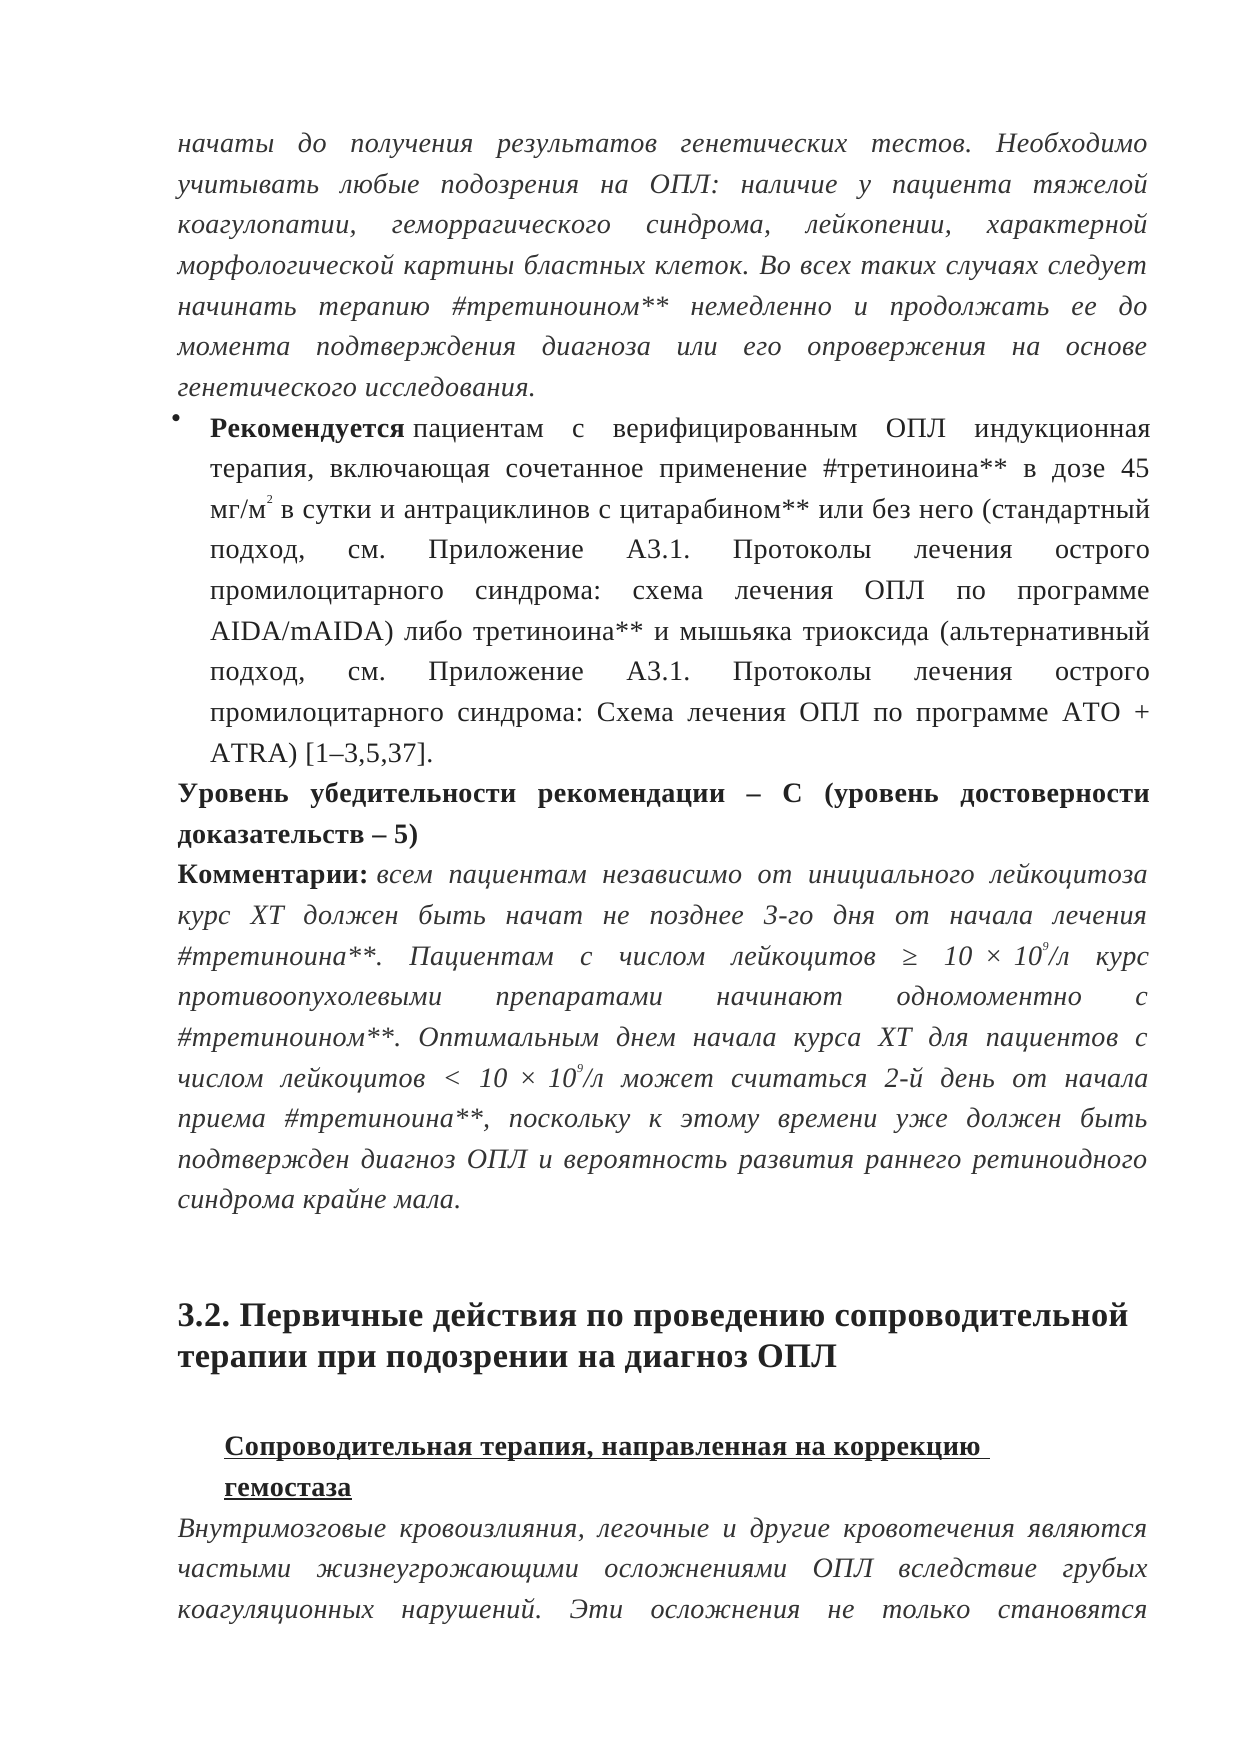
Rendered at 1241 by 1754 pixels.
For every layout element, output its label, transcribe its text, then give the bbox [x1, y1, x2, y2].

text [177, 118, 1152, 402]
text Сопроводительная терапия, направленная на коррекцию гемостаза [224, 1421, 1105, 1502]
list Рекомендуется пациентам с верифицированным ОПЛ индукционная терапия, включающая сочетанное применение #третиноина** в дозе 45 мг/м2 в сутки и антрациклинов с цитарабином** или без него (стандартный подход, см. Приложение А3.1. Протоколы лечения острого промилоцитарного синдрома: схема лечения ОПЛ по программе AIDA/mAIDA) либо третиноина** и мышьяка триоксида (альтернативный подход, см. Приложение А3.1. Протоколы лечения острого промилоцитарного синдрома: Схема лечения ОПЛ по программе ATO + ATRA) [1–3,5,37]. [172, 402, 1152, 768]
text 3.2. Первичные действия по проведению сопроводительной терапии при подозрении на диагноз ОПЛ [177, 1293, 1152, 1374]
text Комментарии: всем пациентам независимо от инициального лейкоцитоза курс ХТ должен быть начат не позднее 3-го дня от начала лечения #третиноина**. Пациентам с числом лейкоцитов ≥ 10 × 109/л курс противоопухолевыми препаратами начинают одномоментно с #третиноином**. Оптимальным днем начала курса ХТ для пациентов с числом лейкоцитов < 10 × 109/л может считаться 2-й день от начала приема #третиноина**, поскольку к этому времени уже должен быть подтвержден диагноз ОПЛ и вероятность развития раннего ретиноидного синдрома крайне мала. [177, 849, 1152, 1215]
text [177, 1502, 1152, 1624]
text Уровень убедительности рекомендации ‒ С (уровень достоверности доказательств – 5) [177, 768, 1152, 849]
